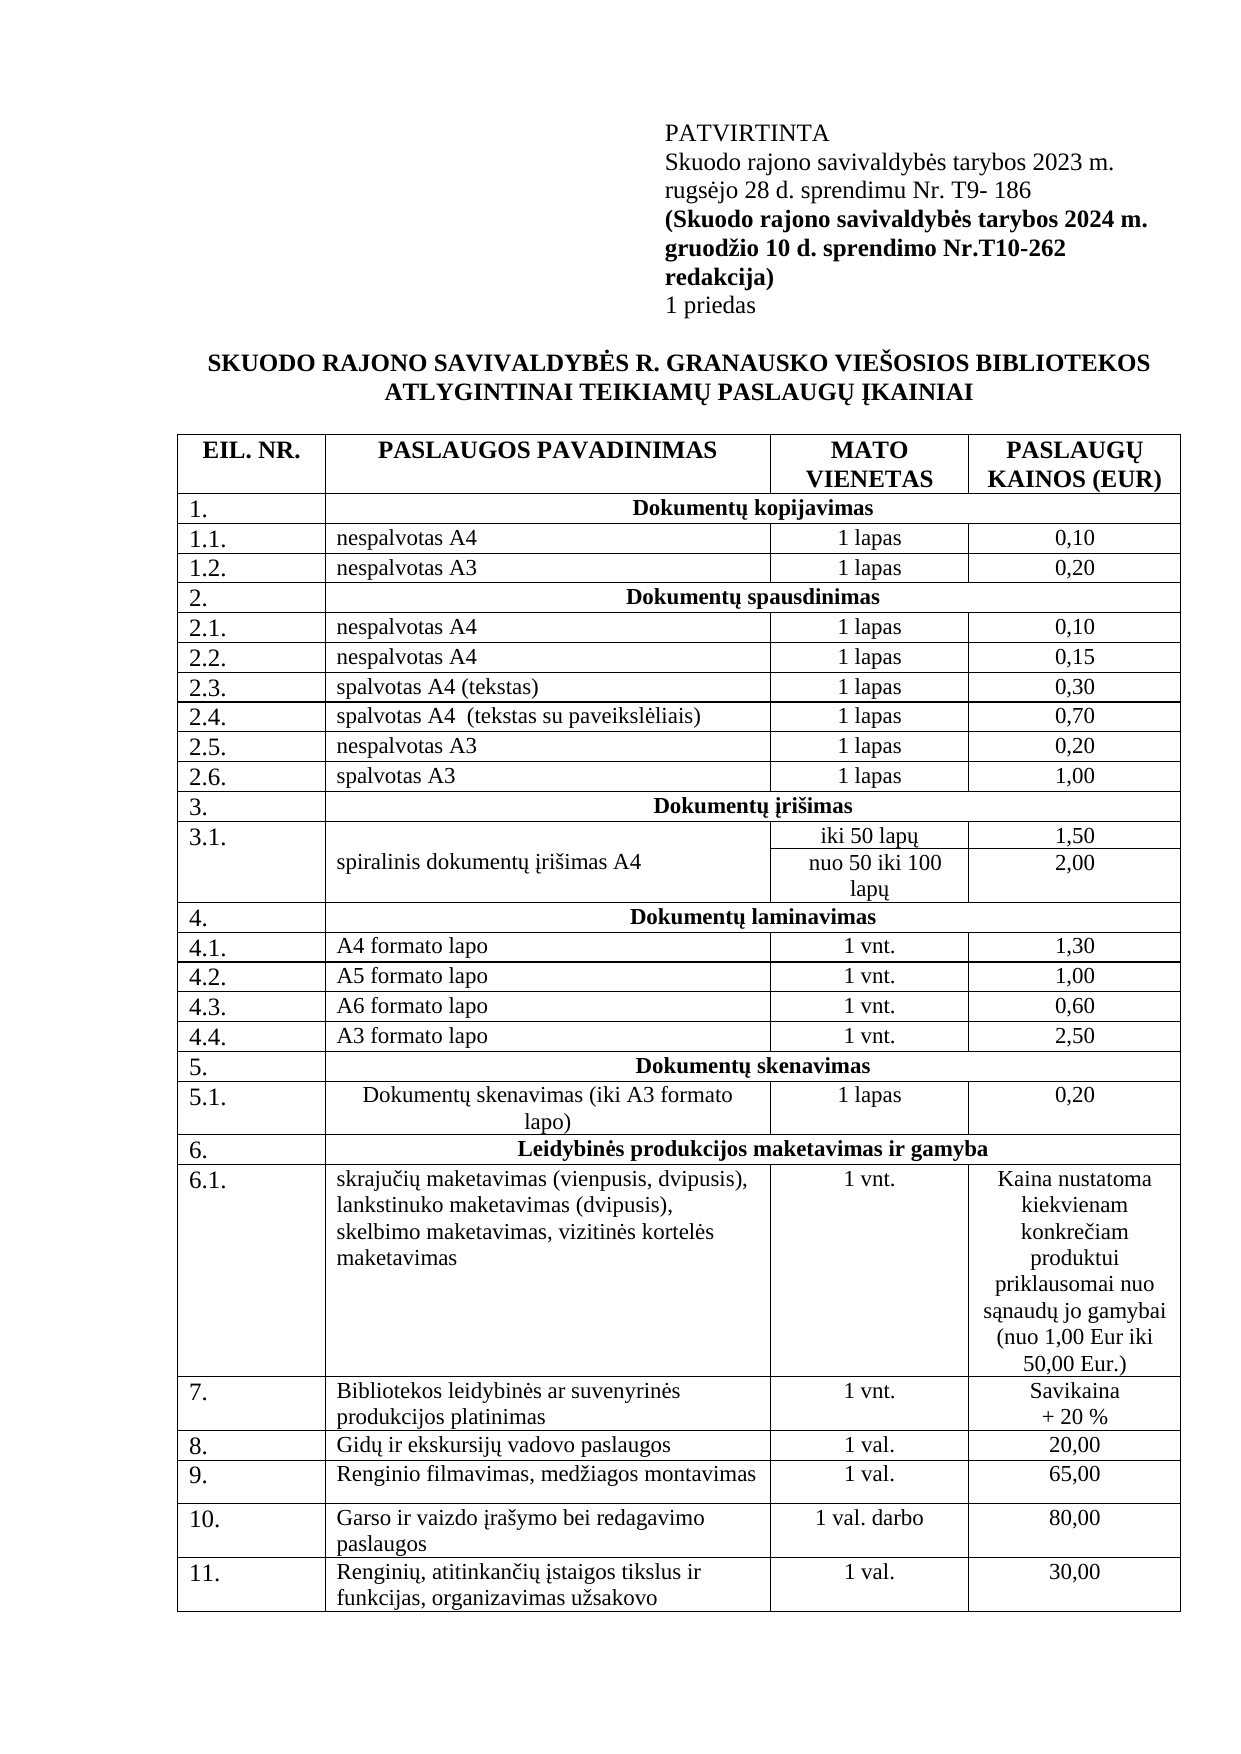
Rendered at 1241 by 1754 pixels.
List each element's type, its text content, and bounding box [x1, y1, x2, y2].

table_cell 1 lapas [771, 762, 968, 791]
table_cell 0,20 [969, 554, 1180, 582]
table_cell 4.2. [178, 963, 325, 991]
text SKUODO RAJONO SAVIVALDYBĖS R. GRANAUSKO VIEŠOSIOS BIBLIOTEKOS ATLYGINTINAI TEIKIAMŲ PASLAUGŲ ĮKAINIAI [177, 348, 1181, 406]
table_cell 1. [178, 494, 325, 523]
table_cell 1,00 [969, 963, 1180, 991]
table_cell nespalvotas A4 [326, 613, 770, 642]
table_cell Dokumentų skenavimas (iki A3 formato lapo) [326, 1082, 770, 1134]
table_cell skrajučių maketavimas (vienpusis, dvipusis), lankstinuko maketavimas (dvipusis), skelbimo maketavimas, vizitinės kortelės maketavimas [326, 1165, 770, 1376]
table_cell 1 vnt. [771, 933, 968, 961]
table_cell 1 vnt. [771, 1022, 968, 1051]
table_cell 11. [178, 1558, 325, 1611]
table_cell 1.1. [178, 524, 325, 552]
table_cell 0,70 [969, 703, 1180, 731]
table_cell spalvotas A3 [326, 762, 770, 791]
table_cell 0,20 [969, 732, 1180, 761]
table_cell 30,00 [969, 1558, 1180, 1611]
table_cell A3 formato lapo [326, 1022, 770, 1051]
table_cell Kaina nustatoma kiekvienam konkrečiam produktui priklausomai nuo sąnaudų jo gamybai (nuo 1,00 Eur iki 50,00 Eur.) [969, 1165, 1180, 1376]
table_cell 2.2. [178, 643, 325, 672]
table_cell nespalvotas A3 [326, 732, 770, 761]
table_cell 2. [178, 583, 325, 612]
table_cell 4.1. [178, 933, 325, 961]
table_cell Dokumentų spausdinimas [326, 583, 1180, 612]
table_cell 1 val. [771, 1558, 968, 1611]
table_cell 1.2. [178, 554, 325, 582]
table_cell 2.5. [178, 732, 325, 761]
table_cell Gidų ir ekskursijų vadovo paslaugos [326, 1431, 770, 1459]
table_header PASLAUGŲ KAINOS (EUR) [969, 435, 1180, 493]
text 1 priedas [177, 291, 1181, 319]
table_cell 2,50 [969, 1022, 1180, 1051]
table_cell 0,60 [969, 992, 1180, 1021]
table_cell 1 lapas [771, 643, 968, 672]
table_cell spalvotas A4 (tekstas) [326, 673, 770, 701]
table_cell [326, 1558, 770, 1611]
table_cell 1 lapas [771, 524, 968, 552]
table_cell Garso ir vaizdo įrašymo bei redagavimo paslaugos [326, 1504, 770, 1557]
table_cell 1,00 [969, 762, 1180, 791]
table_cell Savikaina + 20 % [969, 1377, 1180, 1430]
text Skuodo rajono savivaldybės tarybos 2023 m. rugsėjo 28 d. sprendimu Nr. T9- 186 [664, 147, 1181, 204]
table_cell 1 val. darbo [771, 1504, 968, 1557]
text gruodžio 10 d. sprendimo Nr.T10-262 redakcija) [664, 233, 1181, 291]
table_cell 6. [178, 1135, 325, 1164]
table_cell nuo 50 iki 100 lapų [771, 849, 968, 902]
table_cell 4.3. [178, 992, 325, 1021]
table_cell 1 vnt. [771, 1165, 968, 1376]
table_header PASLAUGOS PAVADINIMAS [326, 435, 770, 493]
table_cell nespalvotas A4 [326, 524, 770, 552]
text PATVIRTINTA [650, 118, 1181, 147]
table_cell 1 vnt. [771, 963, 968, 991]
table_cell 10. [178, 1504, 325, 1557]
table_cell A4 formato lapo [326, 933, 770, 961]
table_cell 65,00 [969, 1461, 1180, 1503]
table_cell 0,15 [969, 643, 1180, 672]
table_cell 9. [178, 1461, 325, 1503]
table_cell 8. [178, 1431, 325, 1459]
table_cell 1,50 [969, 822, 1180, 848]
table_cell 3.1. [178, 822, 325, 902]
table_cell Dokumentų įrišimas [326, 792, 1180, 821]
table_cell Bibliotekos leidybinės ar suvenyrinės produkcijos platinimas [326, 1377, 770, 1430]
table_cell nespalvotas A4 [326, 643, 770, 672]
table_cell 1 vnt. [771, 992, 968, 1021]
table_cell Dokumentų kopijavimas [326, 494, 1180, 523]
table_cell 4.4. [178, 1022, 325, 1051]
table_cell Renginio filmavimas, medžiagos montavimas [326, 1461, 770, 1503]
table_cell 4. [178, 903, 325, 932]
table_cell 7. [178, 1377, 325, 1430]
table_cell 5. [178, 1052, 325, 1081]
text (Skuodo rajono savivaldybės tarybos 2024 m. [664, 204, 1181, 233]
table_cell A6 formato lapo [326, 992, 770, 1021]
table_cell 1,30 [969, 933, 1180, 961]
table_cell 2.1. [178, 613, 325, 642]
table_cell 0,20 [969, 1082, 1180, 1134]
table_cell 1 lapas [771, 732, 968, 761]
table_cell spiralinis dokumentų įrišimas A4 [326, 822, 770, 902]
table_cell 1 vnt. [771, 1377, 968, 1430]
table_cell 1 lapas [771, 554, 968, 582]
table_cell 6.1. [178, 1165, 325, 1376]
table_cell 80,00 [969, 1504, 1180, 1557]
table_cell 3. [178, 792, 325, 821]
table_header EIL. NR. [178, 435, 325, 493]
table_cell 0,30 [969, 673, 1180, 701]
table_cell 0,10 [969, 524, 1180, 552]
table_cell 1 lapas [771, 1082, 968, 1134]
table_cell 1 lapas [771, 613, 968, 642]
table_cell 1 val. [771, 1461, 968, 1503]
table_cell 2.4. [178, 703, 325, 731]
table_cell Dokumentų skenavimas [326, 1052, 1180, 1081]
table_cell 20,00 [969, 1431, 1180, 1459]
table_cell spalvotas A4 (tekstas su paveikslėliais) [326, 703, 770, 731]
table_cell 0,10 [969, 613, 1180, 642]
table_cell 1 lapas [771, 703, 968, 731]
table_cell Dokumentų laminavimas [326, 903, 1180, 932]
table_cell nespalvotas A3 [326, 554, 770, 582]
table_cell 1 lapas [771, 673, 968, 701]
table_cell 2.3. [178, 673, 325, 701]
table_cell 2,00 [969, 849, 1180, 902]
table_cell iki 50 lapų [771, 822, 968, 848]
table_cell 5.1. [178, 1082, 325, 1134]
table_cell 2.6. [178, 762, 325, 791]
table_cell Leidybinės produkcijos maketavimas ir gamyba [326, 1135, 1180, 1164]
table_cell 1 val. [771, 1431, 968, 1459]
table_cell A5 formato lapo [326, 963, 770, 991]
table_header MATO VIENETAS [771, 435, 968, 493]
